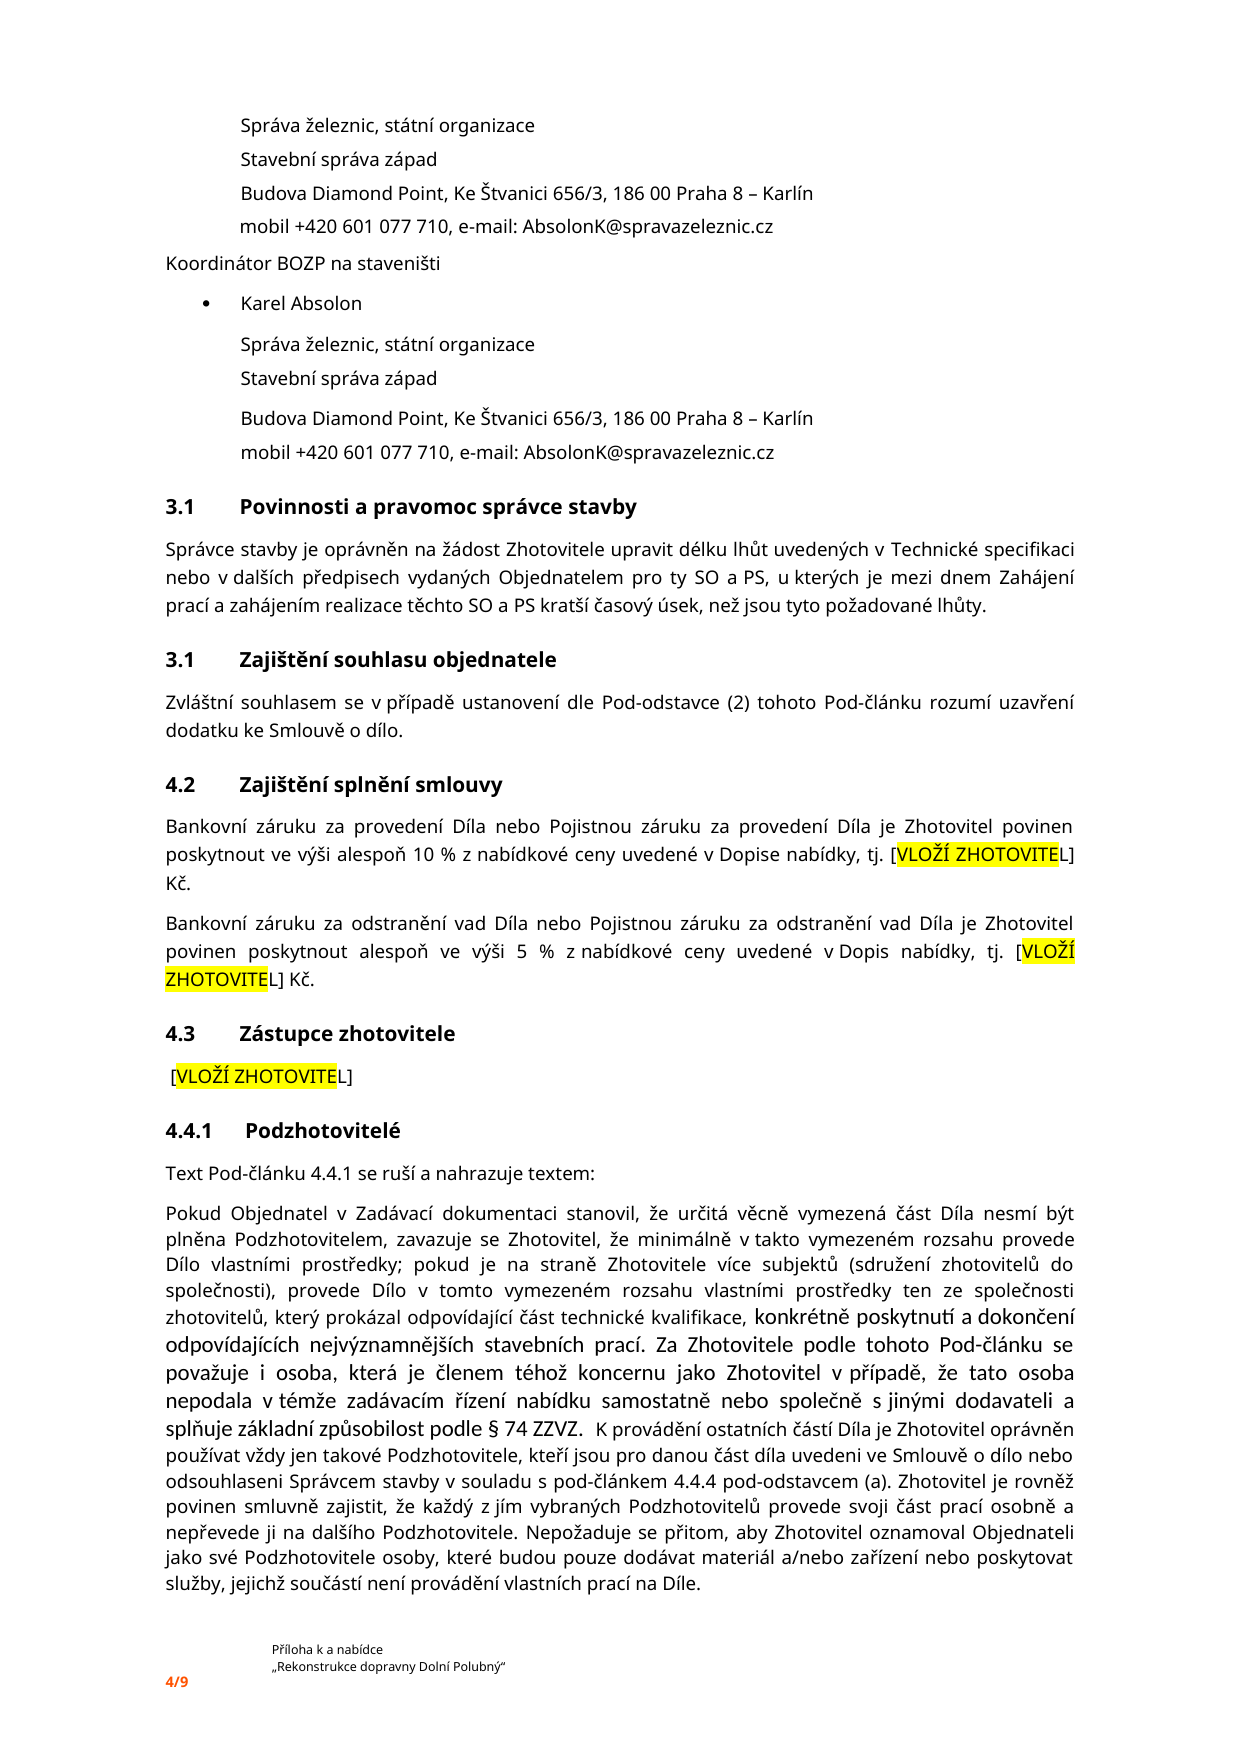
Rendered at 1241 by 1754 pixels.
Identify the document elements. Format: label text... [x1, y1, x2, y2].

text 3.1 Povinnosti a pravomoc správce stavby [165, 492, 1075, 521]
text 3.1 Zajištění souhlasu objednatele [165, 645, 1075, 674]
list Správa železnic, státní organizace [240, 331, 1075, 357]
list Karel Absolon [203, 291, 1075, 316]
list Správa železnic, státní organizace [240, 112, 1075, 138]
text Koordinátor BOZP na staveništi [165, 250, 1075, 276]
text Pokud Objednatel v Zadávací dokumentaci stanovil, že určitá věcně vymezená část Díla nesmí být plněna Podzhotovitelem, zavazuje se Zhotovitel, že minimálně v takto vymezeném rozsahu provede Dílo vlastními prostředky; pokud je na straně Zhotovitele více subjektů (sdružení zhotovitelů do společnosti), provede Dílo v tomto vymezeném rozsahu vlastními prostředky ten ze společnosti zhotovitelů, který prokázal odpovídající část technické kvalifikace, konkrétně poskytnutí a dokončení odpovídajících nejvýznamnějších stavebních prací. Za Zhotovitele podle tohoto Pod-článku se považuje i osoba, která je členem téhož koncernu jako Zhotovitel v případě, že tato osoba nepodala v témže zadávacím řízení nabídku samostatně nebo společně s jinými dodavateli a splňuje základní způsobilost podle § 74 ZZVZ. K provádění ostatních částí Díla je Zhotovitel oprávněn používat vždy jen takové Podzhotovitele, kteří jsou pro danou část díla uvedeni ve Smlouvě o dílo nebo odsouhlaseni Správcem stavby v souladu s pod-článkem 4.4.4 pod-odstavcem (a). Zhotovitel je rovněž povinen smluvně zajistit, že každý z jím vybraných Podzhotovitelů provede svoji část prací osobně a nepřevede ji na dalšího Podzhotovitele. Nepožaduje se přitom, aby Zhotovitel oznamoval Objednateli jako své Podzhotovitele osoby, které budou pouze dodávat materiál a/nebo zařízení nebo poskytovat služby, jejichž součástí není provádění vlastních prací na Díle. [165, 1200, 1075, 1596]
list Budova Diamond Point, Ke Štvanici 656/3, 186 00 Praha 8 – Karlín [240, 180, 1075, 205]
list mobil +420 601 077 710, e-mail: AbsolonK@spravazeleznic.cz [165, 214, 1075, 239]
text mobil +420 601 077 710, e-mail: AbsolonK@spravazeleznic.cz [240, 439, 1075, 465]
list Stavební správa západ [240, 146, 1075, 172]
text Text Pod-článku 4.4.1 se ruší a nahrazuje textem: [165, 1160, 1075, 1185]
text Správce stavby je oprávněn na žádost Zhotovitele upravit délku lhůt uvedených v Technické specifikaci nebo v dalších předpisech vydaných Objednatelem pro ty SO a PS, u kterých je mezi dnem Zahájení prací a zahájením realizace těchto SO a PS kratší časový úsek, než jsou tyto požadované lhůty. [165, 536, 1075, 618]
text 4.2 Zajištění splnění smlouvy [165, 770, 1075, 798]
text Bankovní záruku za provedení Díla nebo Pojistnou záruku za provedení Díla je Zhotovitel povinen poskytnout ve výši alespoň 10 % z nabídkové ceny uvedené v Dopise nabídky, tj. [VLOŽÍ ZHOTOVITEL] Kč. [165, 814, 1075, 895]
text [VLOŽÍ ZHOTOVITEL] [337, 1063, 1075, 1089]
text Bankovní záruku za odstranění vad Díla nebo Pojistnou záruku za odstranění vad Díla je Zhotovitel povinen poskytnout alespoň ve výši 5 % z nabídkové ceny uvedené v Dopis nabídky, tj. [VLOŽÍ ZHOTOVITEL] Kč. [165, 910, 1075, 992]
text Stavební správa západ [240, 365, 1075, 391]
list Budova Diamond Point, Ke Štvanici 656/3, 186 00 Praha 8 – Karlín [240, 406, 1075, 431]
text 4.4.1 Podzhotovitelé [165, 1116, 1075, 1144]
text Zvláštní souhlasem se v případě ustanovení dle Pod-odstavce (2) tohoto Pod-článku rozumí uzavření dodatku ke Smlouvě o dílo. [165, 689, 1075, 742]
text 4.3 Zástupce zhotovitele [165, 1019, 1075, 1048]
